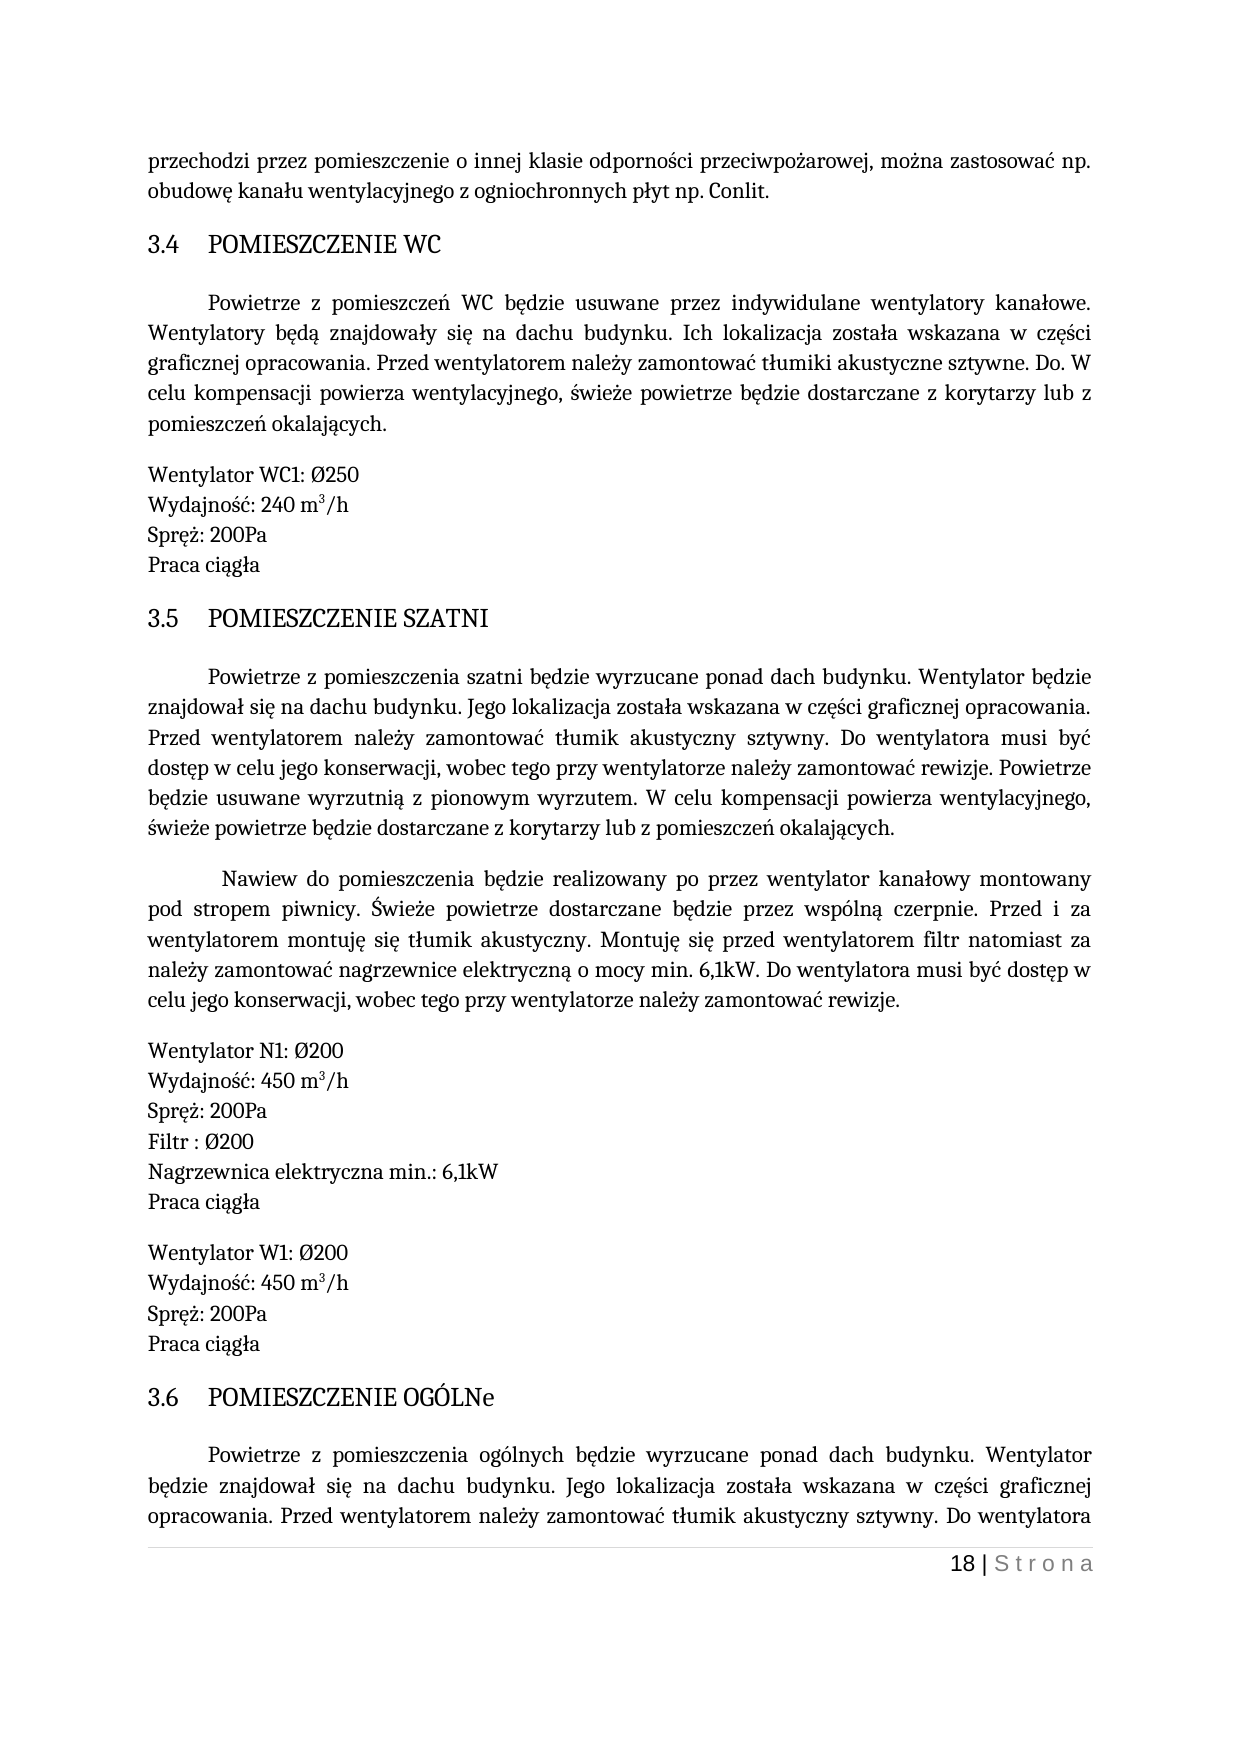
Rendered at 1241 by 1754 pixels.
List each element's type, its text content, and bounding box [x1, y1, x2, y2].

text Praca ciągła [148, 552, 1093, 578]
text Spręż: 200Pa [148, 522, 1093, 548]
text Wydajność: 450 m3/h [148, 1270, 1093, 1296]
text Praca ciągła [148, 1331, 1093, 1357]
text Nawiew do pomieszczenia będzie realizowany po przez wentylator kanałowy montowany pod stropem piwnicy. Świeże powietrze dostarczane będzie przez wspólną czerpnie. Przed i za wentylatorem montuję się tłumik akustyczny. Montuję się przed wentylatorem filtr natomiast za należy zamontować nagrzewnice elektryczną o mocy min. 6,1kW. Do wentylatora musi być dostęp w celu jego konserwacji, wobec tego przy wentylatorze należy zamontować rewizje. [148, 866, 1093, 1013]
text Spręż: 200Pa Filtr : Ø200 Nagrzewnica elektryczna min.: 6,1kW [148, 1098, 1093, 1185]
text Wydajność: 240 m3/h [148, 492, 1093, 518]
subtitle POMIESZCZENIE OGÓLNe [148, 1382, 1093, 1413]
subtitle POMIESZCZENIE SZATNI [148, 603, 1093, 634]
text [148, 148, 1093, 204]
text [148, 1442, 1093, 1529]
text Wentylator WC1: Ø250 [148, 461, 1093, 488]
text Spręż: 200Pa [148, 1300, 1093, 1327]
text Powietrze z pomieszczeń WC będzie usuwane przez indywidulane wentylatory kanałowe. Wentylatory będą znajdowały się na dachu budynku. Ich lokalizacja została wskazana w części graficznej opracowania. Przed wentylatorem należy zamontować tłumiki akustyczne sztywne. Do. W celu kompensacji powierza wentylacyjnego, świeże powietrze będzie dostarczane z korytarzy lub z pomieszczeń okalających. [148, 289, 1093, 437]
text Praca ciągła [148, 1189, 1093, 1215]
text Powietrze z pomieszczenia szatni będzie wyrzucane ponad dach budynku. Wentylator będzie znajdował się na dachu budynku. Jego lokalizacja została wskazana w części graficznej opracowania. Przed wentylatorem należy zamontować tłumik akustyczny sztywny. Do wentylatora musi być dostęp w celu jego konserwacji, wobec tego przy wentylatorze należy zamontować rewizje. Powietrze będzie usuwane wyrzutnią z pionowym wyrzutem. W celu kompensacji powierza wentylacyjnego, świeże powietrze będzie dostarczane z korytarzy lub z pomieszczeń okalających. [148, 664, 1093, 841]
text Wydajność: 450 m3/h [148, 1068, 1093, 1094]
text Wentylator W1: Ø200 [148, 1240, 1093, 1266]
text Wentylator N1: Ø200 [148, 1038, 1093, 1064]
subtitle POMIESZCZENIE WC [148, 229, 1093, 260]
